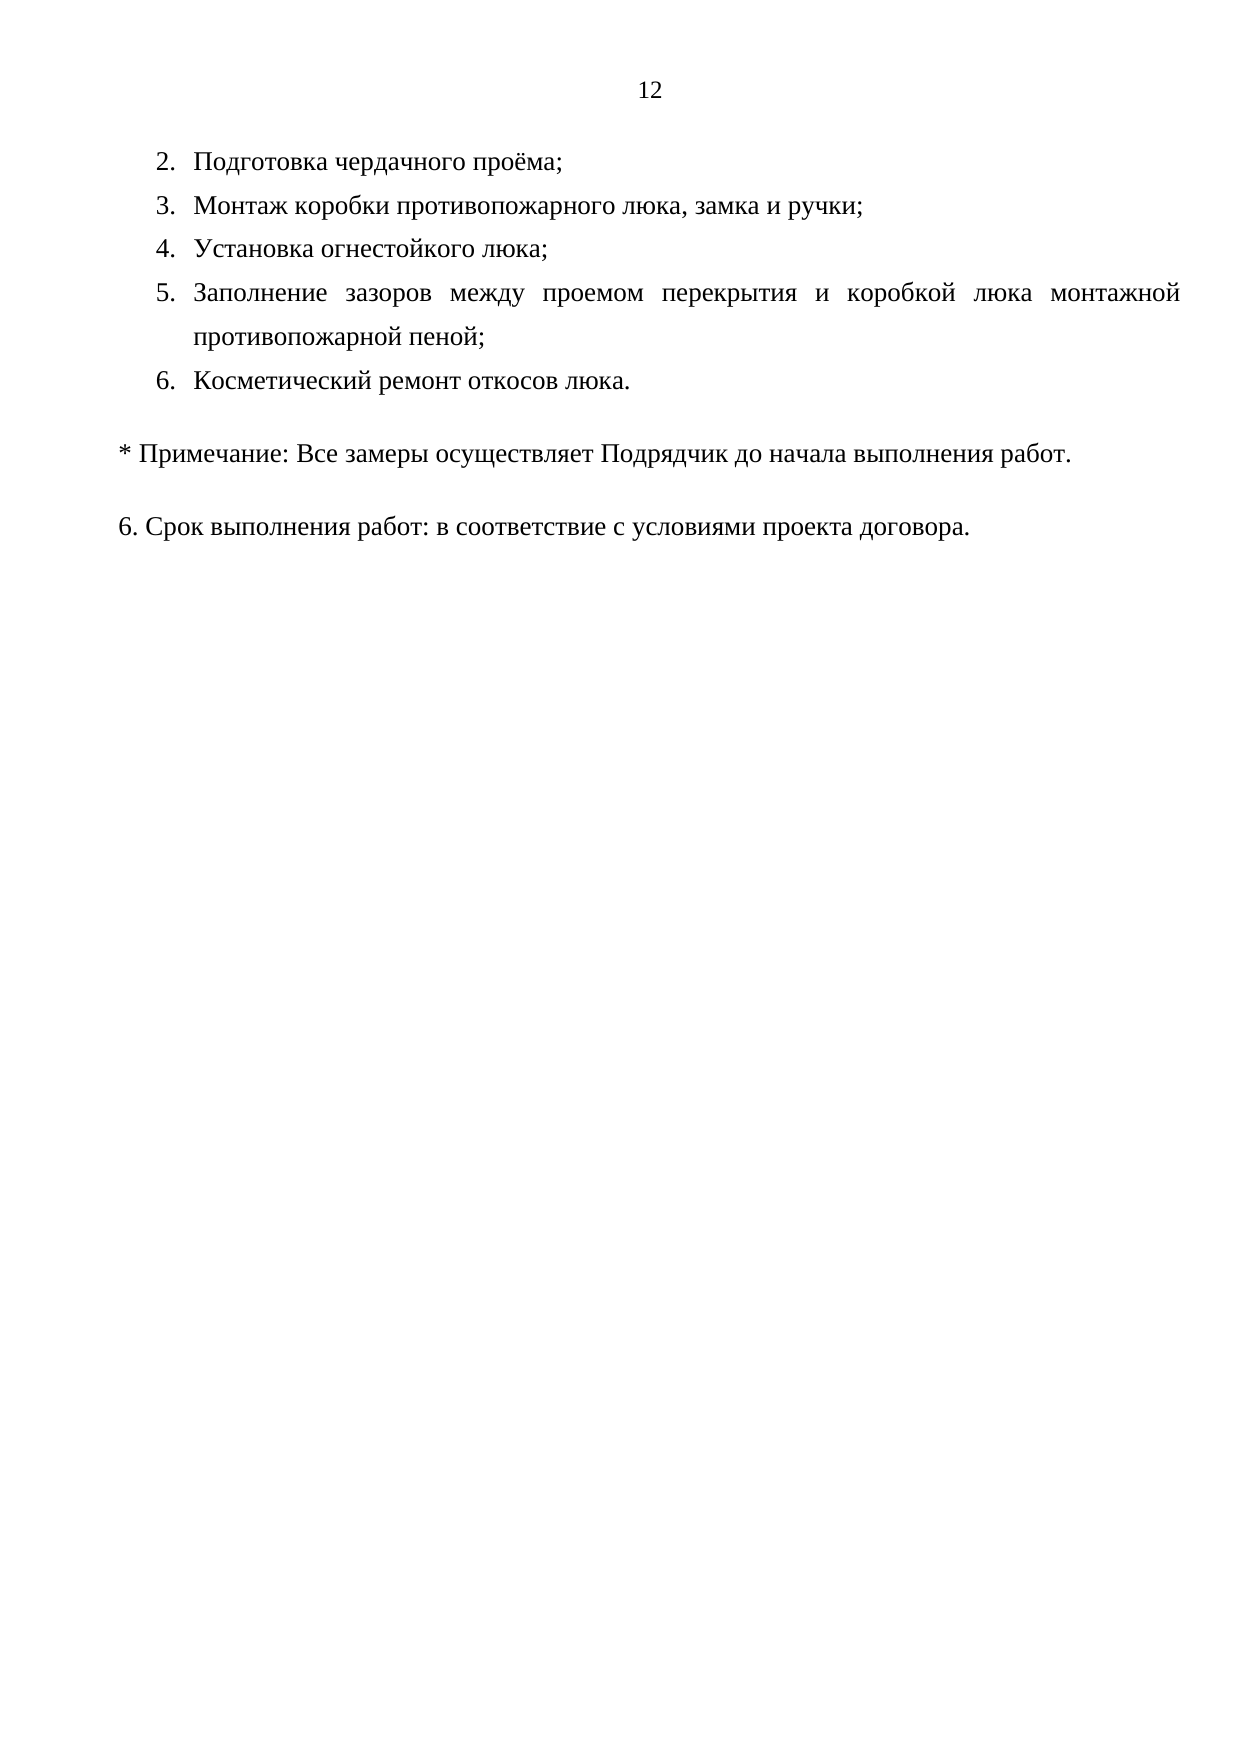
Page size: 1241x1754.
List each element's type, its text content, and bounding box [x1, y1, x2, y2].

list Заполнение зазоров между проемом перекрытия и коробкой люка монтажной противопожарной пеной; [156, 264, 1181, 351]
list Установка огнестойкого люка; [156, 220, 1181, 264]
list Монтаж коробки противопожарного люка, замка и ручки; [156, 176, 1181, 220]
text 6. Срок выполнения работ: в соответствие с условиями проекта договора. [118, 497, 1181, 541]
list Косметический ремонт откосов люка. [156, 351, 1181, 395]
text * Примечание: Все замеры осуществляет Подрядчик до начала выполнения работ. [118, 424, 1181, 468]
list Подготовка чердачного проёма; [156, 132, 1181, 176]
